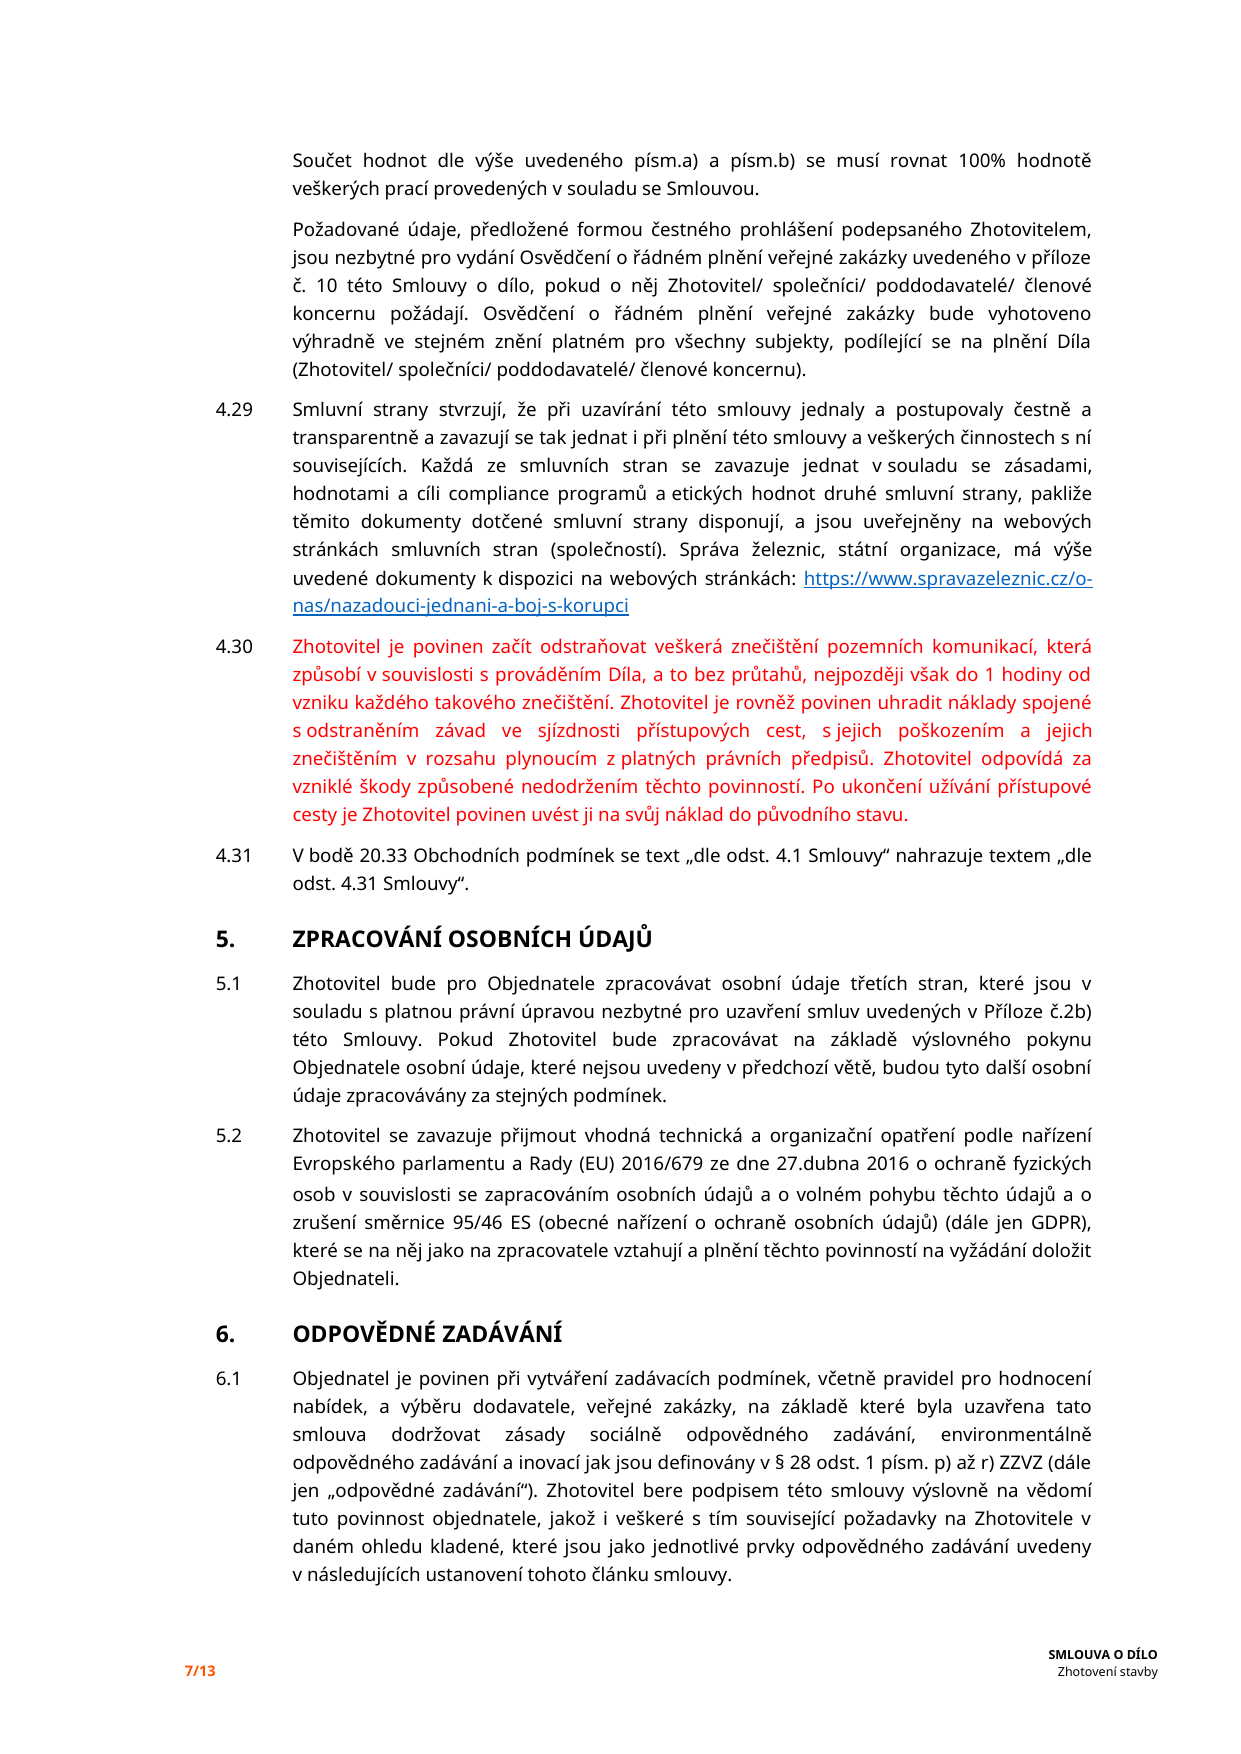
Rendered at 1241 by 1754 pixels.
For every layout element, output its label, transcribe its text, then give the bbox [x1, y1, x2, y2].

list Požadované údaje, předložené formou čestného prohlášení podepsaného Zhotovitelem, jsou nezbytné pro vydání Osvědčení o řádném plnění veřejné zakázky uvedeného v příloze č. 10 této Smlouvy o dílo, pokud o něj Zhotovitel/ společníci/ poddodavatelé/ členové koncernu požádají. Osvědčení o řádném plnění veřejné zakázky bude vyhotoveno výhradně ve stejném znění platném pro všechny subjekty, podílející se na plnění Díla (Zhotovitel/ společníci/ poddodavatelé/ členové koncernu). [292, 216, 1093, 382]
text Zhotovitel se zavazuje přijmout vhodná technická a organizační opatření podle nařízení Evropského parlamentu a Rady (EU) 2016/679 ze dne 27.dubna 2016 o ochraně fyzických osob v souvislosti se zapracováním osobních údajů a o volném pohybu těchto údajů a o zrušení směrnice 95/46 ES (obecné nařízení o ochraně osobních údajů) (dále jen GDPR), které se na něj jako na zpracovatele vztahují a plnění těchto povinností na vyžádání doložit Objednateli. [216, 1122, 1093, 1291]
list V bodě 20.33 Obchodních podmínek se text „dle odst. 4.1 Smlouvy“ nahrazuje textem „dle odst. 4.31 Smlouvy“. [216, 842, 1093, 896]
list Smluvní strany stvrzují, že při uzavírání této smlouvy jednaly a postupovaly čestně a transparentně a zavazují se tak jednat i při plnění této smlouvy a veškerých činnostech s ní souvisejících. Každá ze smluvních stran se zavazuje jednat v souladu se zásadami, hodnotami a cíli compliance programů a etických hodnot druhé smluvní strany, pakliže těmito dokumenty dotčené smluvní strany disponují, a jsou uveřejněny na webových stránkách smluvních stran (společností). Správa železnic, státní organizace, má výše uvedené dokumenty k dispozici na webových stránkách: https://www.spravazeleznic.cz/o-nas/nazadouci-jednani-a-boj-s-korupci [216, 397, 1093, 618]
text ZPRACOVÁNÍ OSOBNÍCH ÚDAJŮ [216, 923, 1093, 954]
text ODPOVĚDNÉ ZADÁVÁNÍ [216, 1318, 1093, 1349]
text Zhotovitel bude pro Objednatele zpracovávat osobní údaje třetích stran, které jsou v souladu s platnou právní úpravou nezbytné pro uzavření smluv uvedených v Příloze č.2b) této Smlouvy. Pokud Zhotovitel bude zpracovávat na základě výslovného pokynu Objednatele osobní údaje, které nejsou uvedeny v předchozí větě, budou tyto další osobní údaje zpracovávány za stejných podmínek. [216, 970, 1093, 1107]
list Zhotovitel je povinen začít odstraňovat veškerá znečištění pozemních komunikací, která způsobí v souvislosti s prováděním Díla, a to bez průtahů, nejpozději však do 1 hodiny od vzniku každého takového znečištění. Zhotovitel je rovněž povinen uhradit náklady spojené s odstraněním závad ve sjízdnosti přístupových cest, s jejich poškozením a jejich znečištěním v rozsahu plynoucím z platných právních předpisů. Zhotovitel odpovídá za vzniklé škody způsobené nedodržením těchto povinností. Po ukončení užívání přístupové cesty je Zhotovitel povinen uvést ji na svůj náklad do původního stavu. [216, 633, 1093, 827]
text Součet hodnot dle výše uvedeného písm.a) a písm.b) se musí rovnat 100% hodnotě veškerých prací provedených v souladu se Smlouvou. [292, 147, 1093, 201]
text Objednatel je povinen při vytváření zadávacích podmínek, včetně pravidel pro hodnocení nabídek, a výběru dodavatele, veřejné zakázky, na základě které byla uzavřena tato smlouva dodržovat zásady sociálně odpovědného zadávání, environmentálně odpovědného zadávání a inovací jak jsou definovány v § 28 odst. 1 písm. p) až r) ZZVZ (dále jen „odpovědné zadávání“). Zhotovitel bere podpisem této smlouvy výslovně na vědomí tuto povinnost objednatele, jakož i veškeré s tím související požadavky na Zhotovitele v daném ohledu kladené, které jsou jako jednotlivé prvky odpovědného zadávání uvedeny v následujících ustanovení tohoto článku smlouvy. [216, 1365, 1093, 1587]
